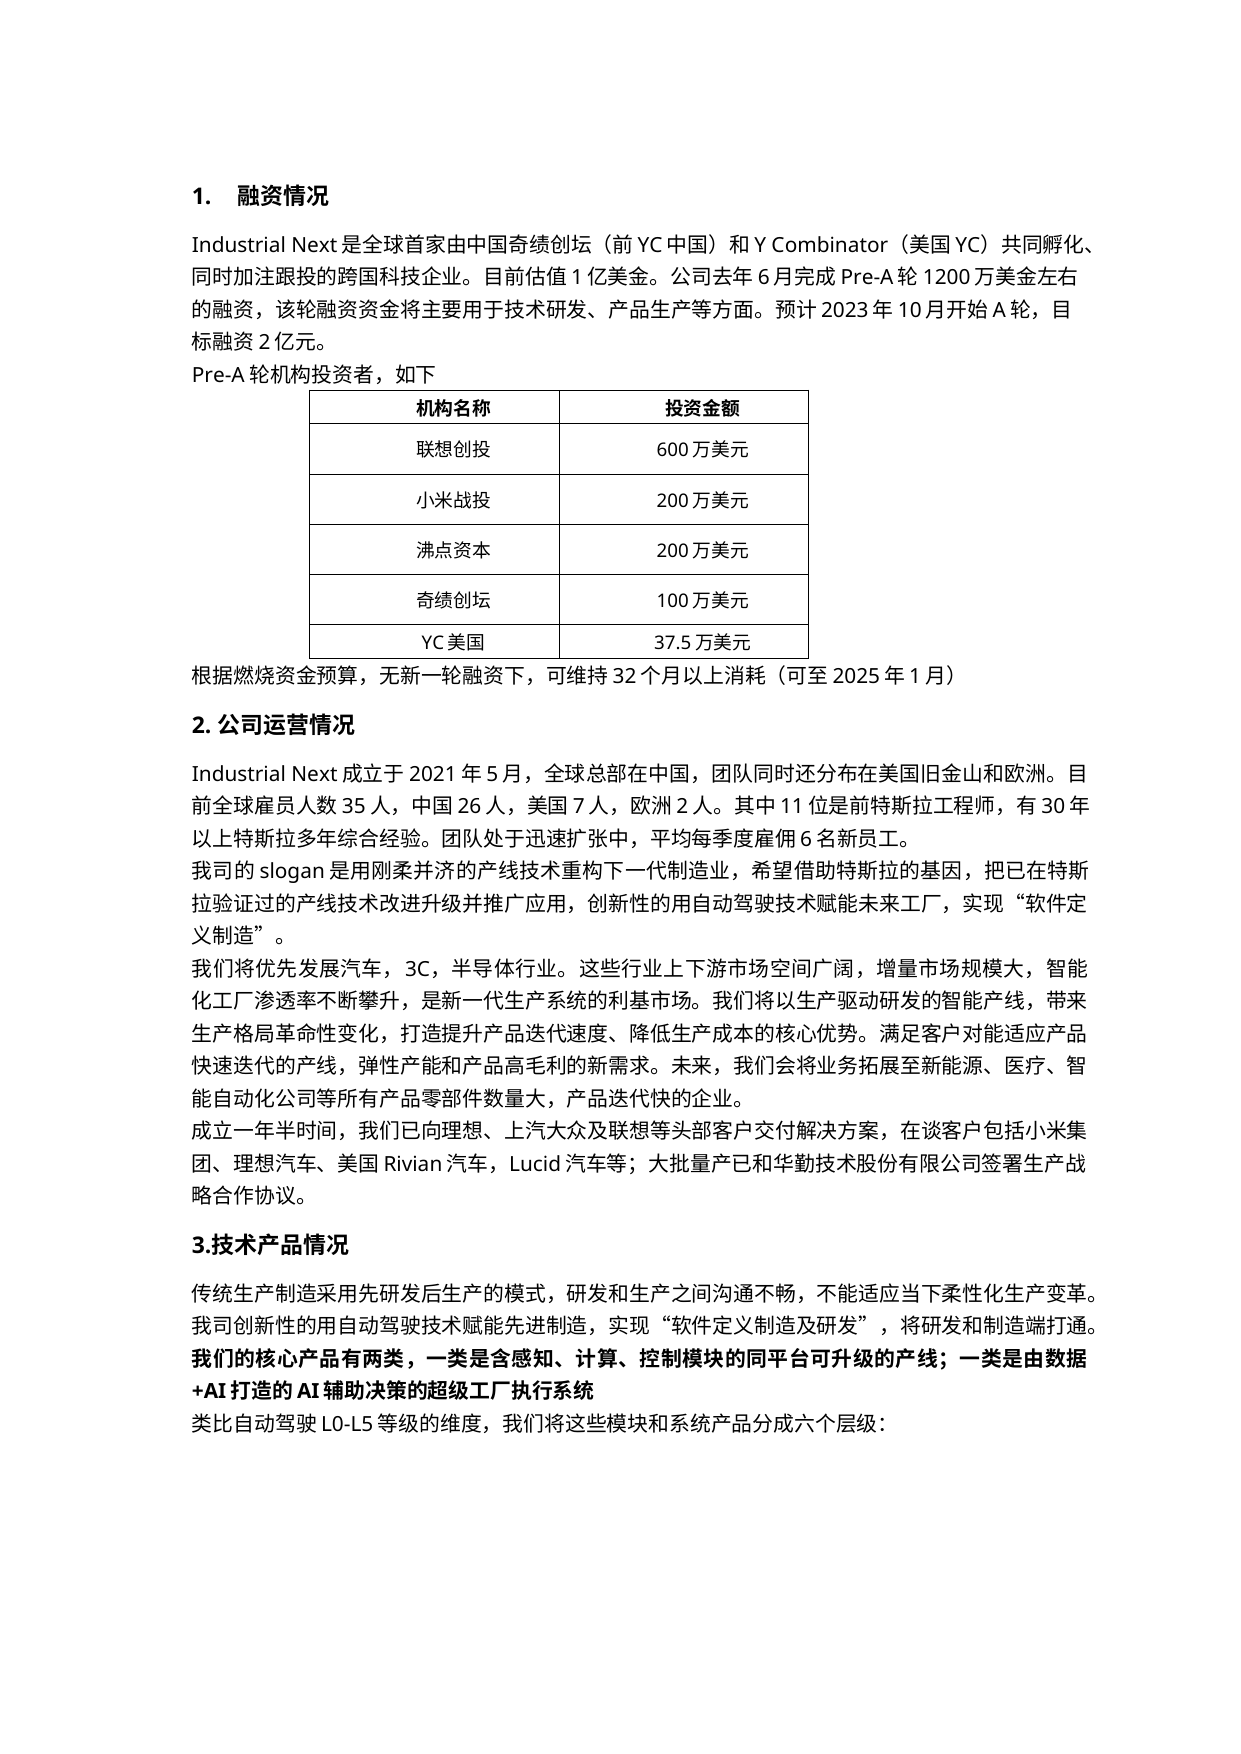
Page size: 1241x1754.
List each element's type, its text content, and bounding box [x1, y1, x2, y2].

table_cell 200万美元 [560, 475, 808, 523]
table_cell 600万美元 [560, 424, 808, 473]
table_header 机构名称 [310, 391, 559, 423]
table_cell YC美国 [310, 625, 559, 657]
table_cell 小米战投 [310, 475, 559, 523]
table_cell 联想创投 [310, 424, 559, 473]
table_cell 沸点资本 [310, 525, 559, 573]
list 类比自动驾驶L0-L5等级的维度，我们将这些模块和系统产品分成六个层级： [192, 1406, 1090, 1438]
text 2. 公司运营情况 [192, 691, 1090, 756]
text 成立一年半时间，我们已向理想、上汽大众及联想等头部客户交付解决方案，在谈客户包括小米集团、理想汽车、美国Rivian汽车，Lucid汽车等；大批量产已和华勤技术股份有限公司签署生产战略合作协议。 [192, 1113, 1090, 1211]
list 融资情况 [192, 162, 1090, 227]
text 我司的slogan是用刚柔并济的产线技术重构下一代制造业，希望借助特斯拉的基因，把已在特斯拉验证过的产线技术改进升级并推广应用，创新性的用自动驾驶技术赋能未来工厂，实现“软件定义制造”。 [192, 853, 1090, 951]
text Industrial Next成立于2021年5月，全球总部在中国，团队同时还分布在美国旧金山和欧洲。目前全球雇员人数35人，中国26人，美国7人，欧洲2人。其中11位是前特斯拉工程师，有30年以上特斯拉多年综合经验。团队处于迅速扩张中，平均每季度雇佣6名新员工。 [192, 756, 1090, 853]
table_cell 37.5万美元 [560, 625, 808, 657]
text Industrial Next是全球首家由中国奇绩创坛（前YC中国）和Y Combinator（美国 YC）共同孵化、同时加注跟投的跨国科技企业。目前估值1亿美金。公司去年6月完成Pre-A轮1200万美金左右的融资，该轮融资资金将主要用于技术研发、产品生产等方面。预计2023年10月开始A轮，目标融资2亿元。 [192, 227, 1090, 357]
text 我们将优先发展汽车，3C，半导体行业。这些行业上下游市场空间广阔，增量市场规模大，智能化工厂渗透率不断攀升，是新一代生产系统的利基市场。我们将以生产驱动研发的智能产线，带来生产格局革命性变化，打造提升产品迭代速度、降低生产成本的核心优势。满足客户对能适应产品快速迭代的产线，弹性产能和产品高毛利的新需求。未来，我们会将业务拓展至新能源、医疗、智能自动化公司等所有产品零部件数量大，产品迭代快的企业。 [192, 951, 1090, 1113]
table_cell 200万美元 [560, 525, 808, 573]
text 传统生产制造采用先研发后生产的模式，研发和生产之间沟通不畅，不能适应当下柔性化生产变革。我司创新性的用自动驾驶技术赋能先进制造，实现“软件定义制造及研发”，将研发和制造端打通。 [192, 1276, 1090, 1341]
table_cell 奇绩创坛 [310, 575, 559, 624]
text 根据燃烧资金预算，无新一轮融资下，可维持32个月以上消耗（可至2025年1月） [192, 658, 1090, 691]
list 我们的核心产品有两类，一类是含感知、计算、控制模块的同平台可升级的产线；一类是由数据+AI打造的AI辅助决策的超级工厂执行系统 [192, 1341, 1090, 1406]
text 3.技术产品情况 [192, 1211, 1090, 1276]
text Pre-A轮机构投资者，如下 [192, 357, 1090, 389]
table_header 投资金额 [560, 391, 808, 423]
table_cell 100万美元 [560, 575, 808, 624]
